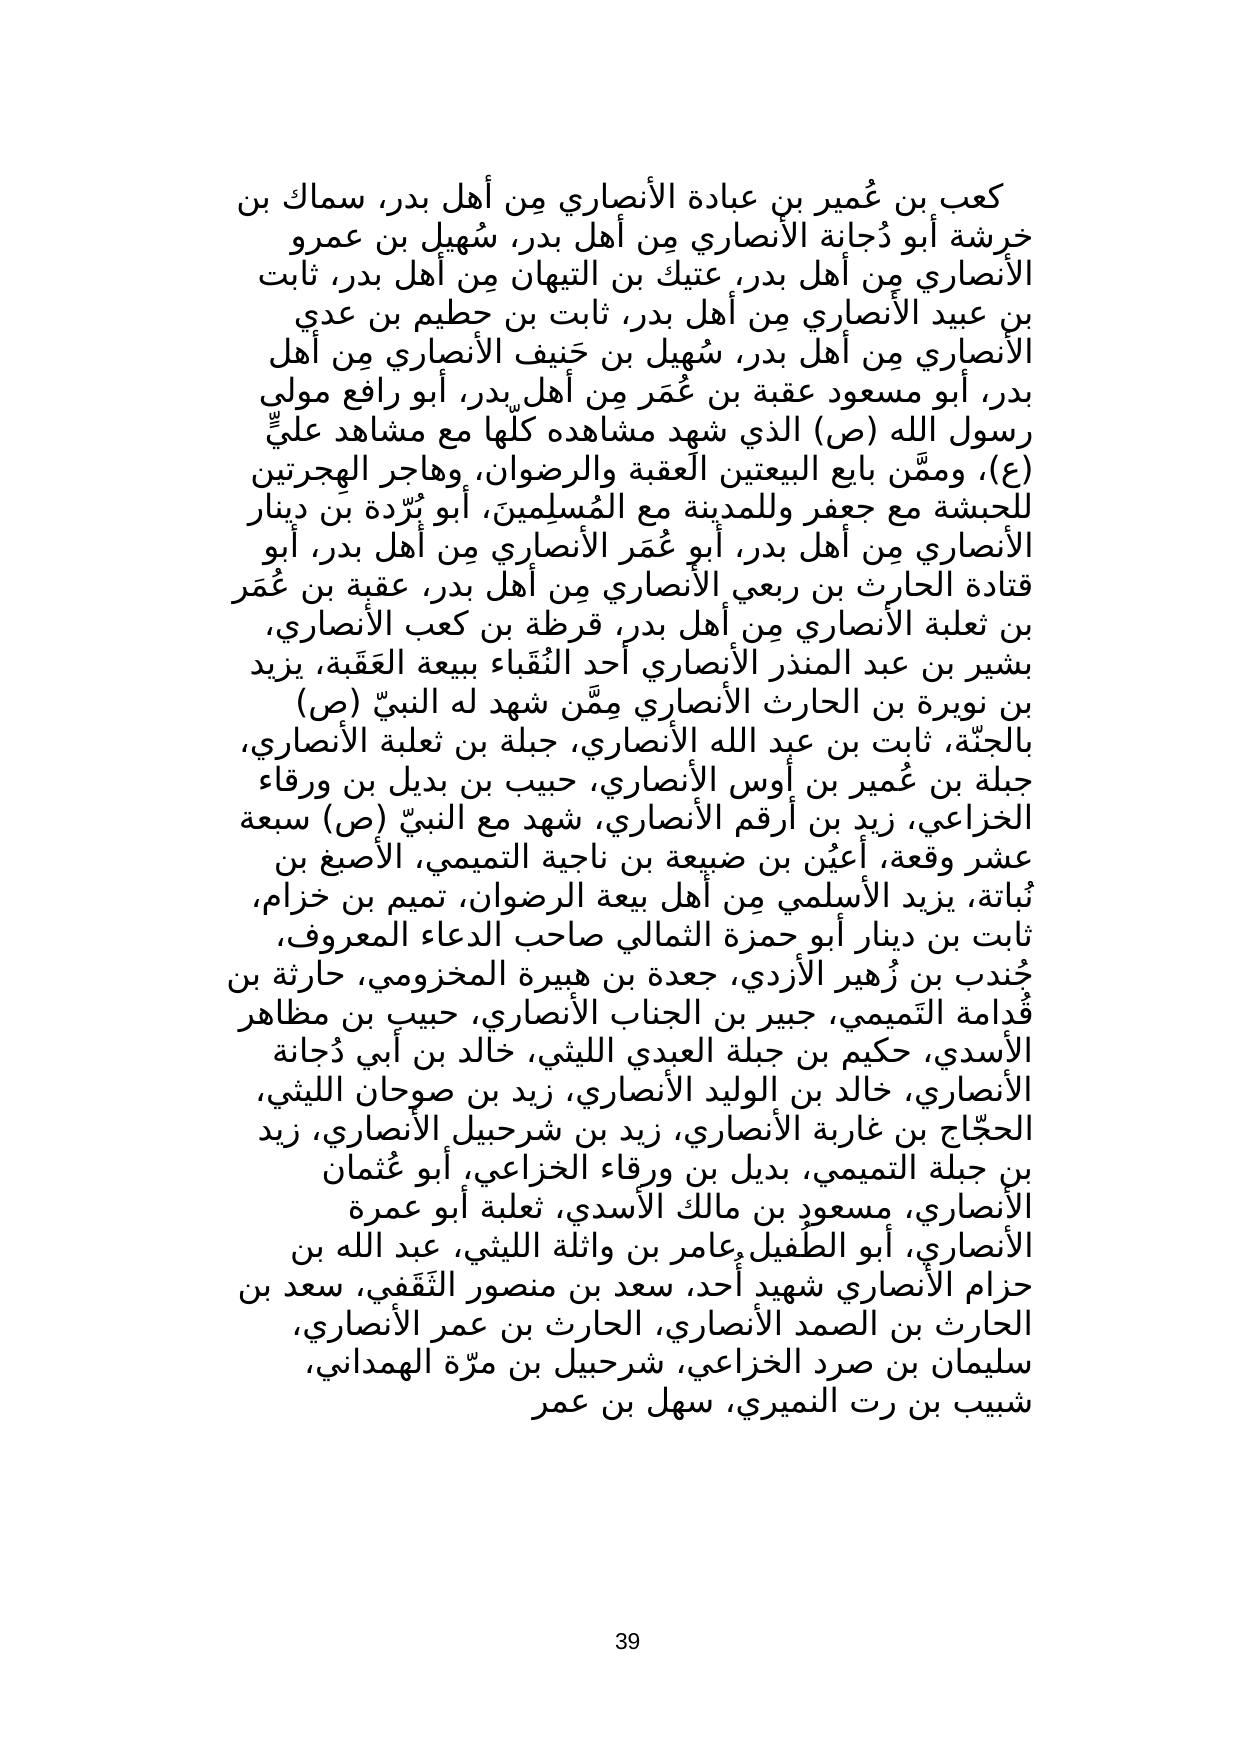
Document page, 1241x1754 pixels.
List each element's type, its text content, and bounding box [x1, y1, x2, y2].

text كعب بن عُمير بن عبادة الأنصاري مِن أهل بدر، سماك بن خرشة أبو دُجانة الأنصاري مِن أهل بدر، سُهيل بن عمرو الأنصاري مِن أهل بدر، عتيك بن التيهان مِن أهل بدر، ثابت بن عبيد الأنصاري مِن أهل بدر، ثابت بن حطيم بن عدي الأنصاري مِن أهل بدر، سُهيل بن حَنيف الأنصاري مِن أهل بدر، أبو مسعود عقبة بن عُمَر مِن أهل بدر، أبو رافع مولى رسول الله (ص) الذي شهِد مشاهده كلّها مع مشاهد عليٍّ (ع)، وممَّن بايع البيعتين العقبة والرضوان، وهاجر الهِجرتين للحبشة مع جعفر وللمدينة مع المُسلِمينَ، أبو بُرّدة بن دينار الأنصاري مِن أهل بدر، أبو عُمَر الأنصاري مِن أهل بدر، أبو قتادة الحارث بن ربعي الأنصاري مِن أهل بدر، عقبة بن عُمَر بن ثعلبة الأنصاري مِن أهل بدر، قرظة بن كعب الأنصاري، بشير بن عبد المنذر الأنصاري أحد النُقَباء ببيعة العَقَبة، يزيد بن نويرة بن الحارث الأنصاري مِمَّن شهد له النبيّ (ص) بالجنّة، ثابت بن عبد الله الأنصاري، جبلة بن ثعلبة الأنصاري، جبلة بن عُمير بن أوس الأنصاري، حبيب بن بديل بن ورقاء الخزاعي، زيد بن أرقم الأنصاري، شهد مع النبيّ (ص) سبعة عشر وقعة، أعيُن بن ضبيعة بن ناجية التميمي، الأصبغ بن نُباتة، يزيد الأسلمي مِن أهل بيعة الرضوان، تميم بن خزام، ثابت بن دينار أبو حمزة الثمالي صاحب الدعاء المعروف، جُندب بن زُهير الأزدي، جعدة بن هبيرة المخزومي، حارثة بن قُدامة التَميمي، جبير بن الجناب الأنصاري، حبيب بن مظاهر الأسدي، حكيم بن جبلة العبدي الليثي، خالد بن أبي دُجانة الأنصاري، خالد بن الوليد الأنصاري، زيد بن صوحان الليثي، الحجّاج بن غاربة الأنصاري، زيد بن شرحبيل الأنصاري، زيد بن جبلة التميمي، بديل بن ورقاء الخزاعي، أبو عُثمان الأنصاري، مسعود بن مالك الأسدي، ثعلبة أبو عمرة الأنصاري، أبو الطُفيل عامر بن واثلة الليثي، عبد الله بن حزام الأنصاري شهيد أُحد، سعد بن منصور الثَقَفي، سعد بن الحارث بن الصمد الأنصاري، الحارث بن عمر الأنصاري، سليمان بن صرد الخزاعي، شرحبيل بن مرّة الهمداني، شبيب بن رت النميري، سهل بن عمر [222, 177, 1033, 1421]
